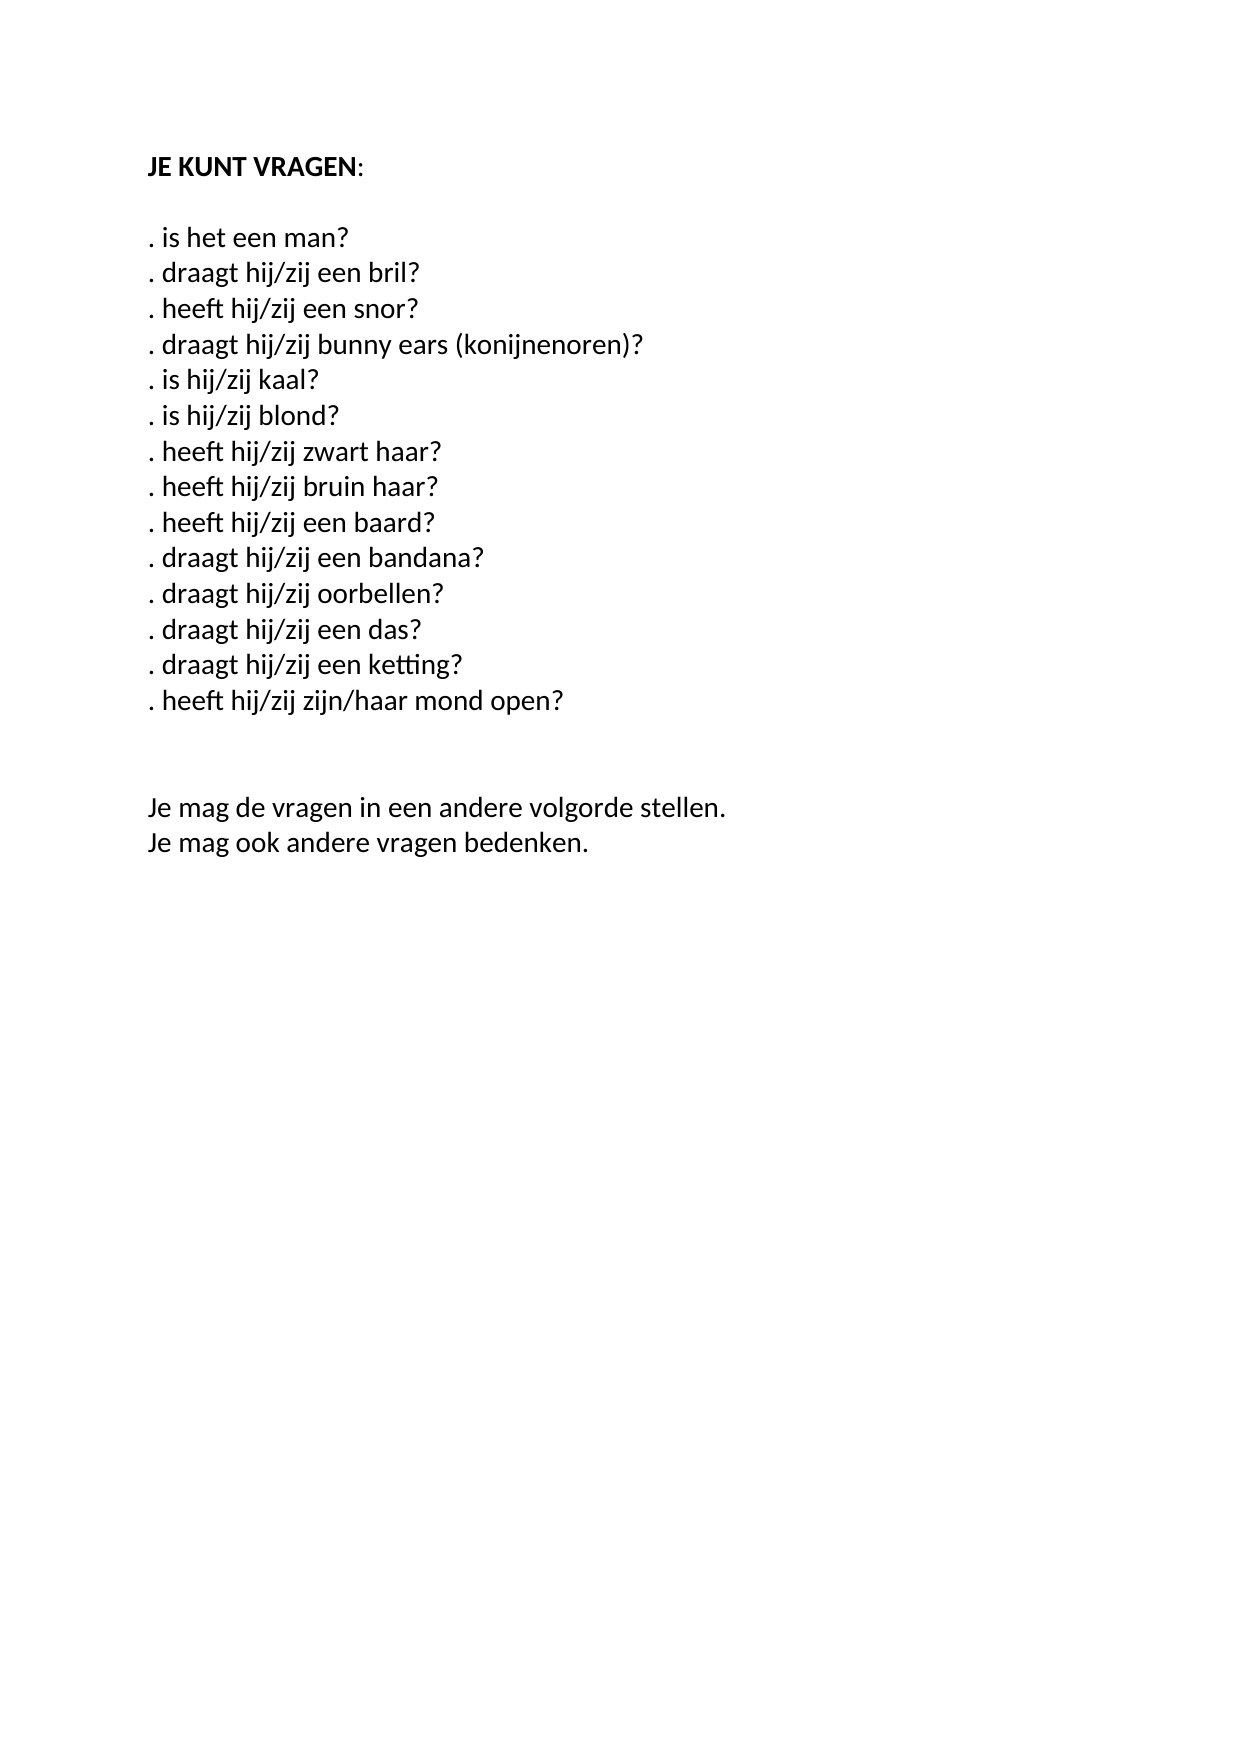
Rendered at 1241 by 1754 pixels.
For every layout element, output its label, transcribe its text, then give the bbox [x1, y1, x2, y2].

text Je mag ook andere vragen bedenken. [148, 824, 1093, 860]
text Je mag de vragen in een andere volgorde stellen. [148, 789, 1093, 824]
text . heeft hij/zij een snor? [148, 290, 1093, 326]
text JE KUNT VRAGEN: [148, 148, 1093, 183]
text . draagt hij/zij bunny ears (konijnenoren)? [148, 326, 1093, 361]
text . heeft hij/zij zwart haar? [148, 433, 1093, 468]
text . draagt hij/zij een ketting? [148, 646, 1093, 682]
text . draagt hij/zij een bril? [148, 254, 1093, 290]
text . draagt hij/zij een bandana? [148, 539, 1093, 575]
text . is hij/zij blond? [148, 397, 1093, 433]
text . draagt hij/zij een das? [148, 611, 1093, 646]
text . is hij/zij kaal? [148, 361, 1093, 397]
text . heeft hij/zij zijn/haar mond open? [148, 682, 1093, 718]
text . is het een man? [148, 219, 1093, 254]
text . heeft hij/zij bruin haar? [148, 468, 1093, 504]
text . heeft hij/zij een baard? [148, 504, 1093, 539]
text . draagt hij/zij oorbellen? [148, 575, 1093, 611]
